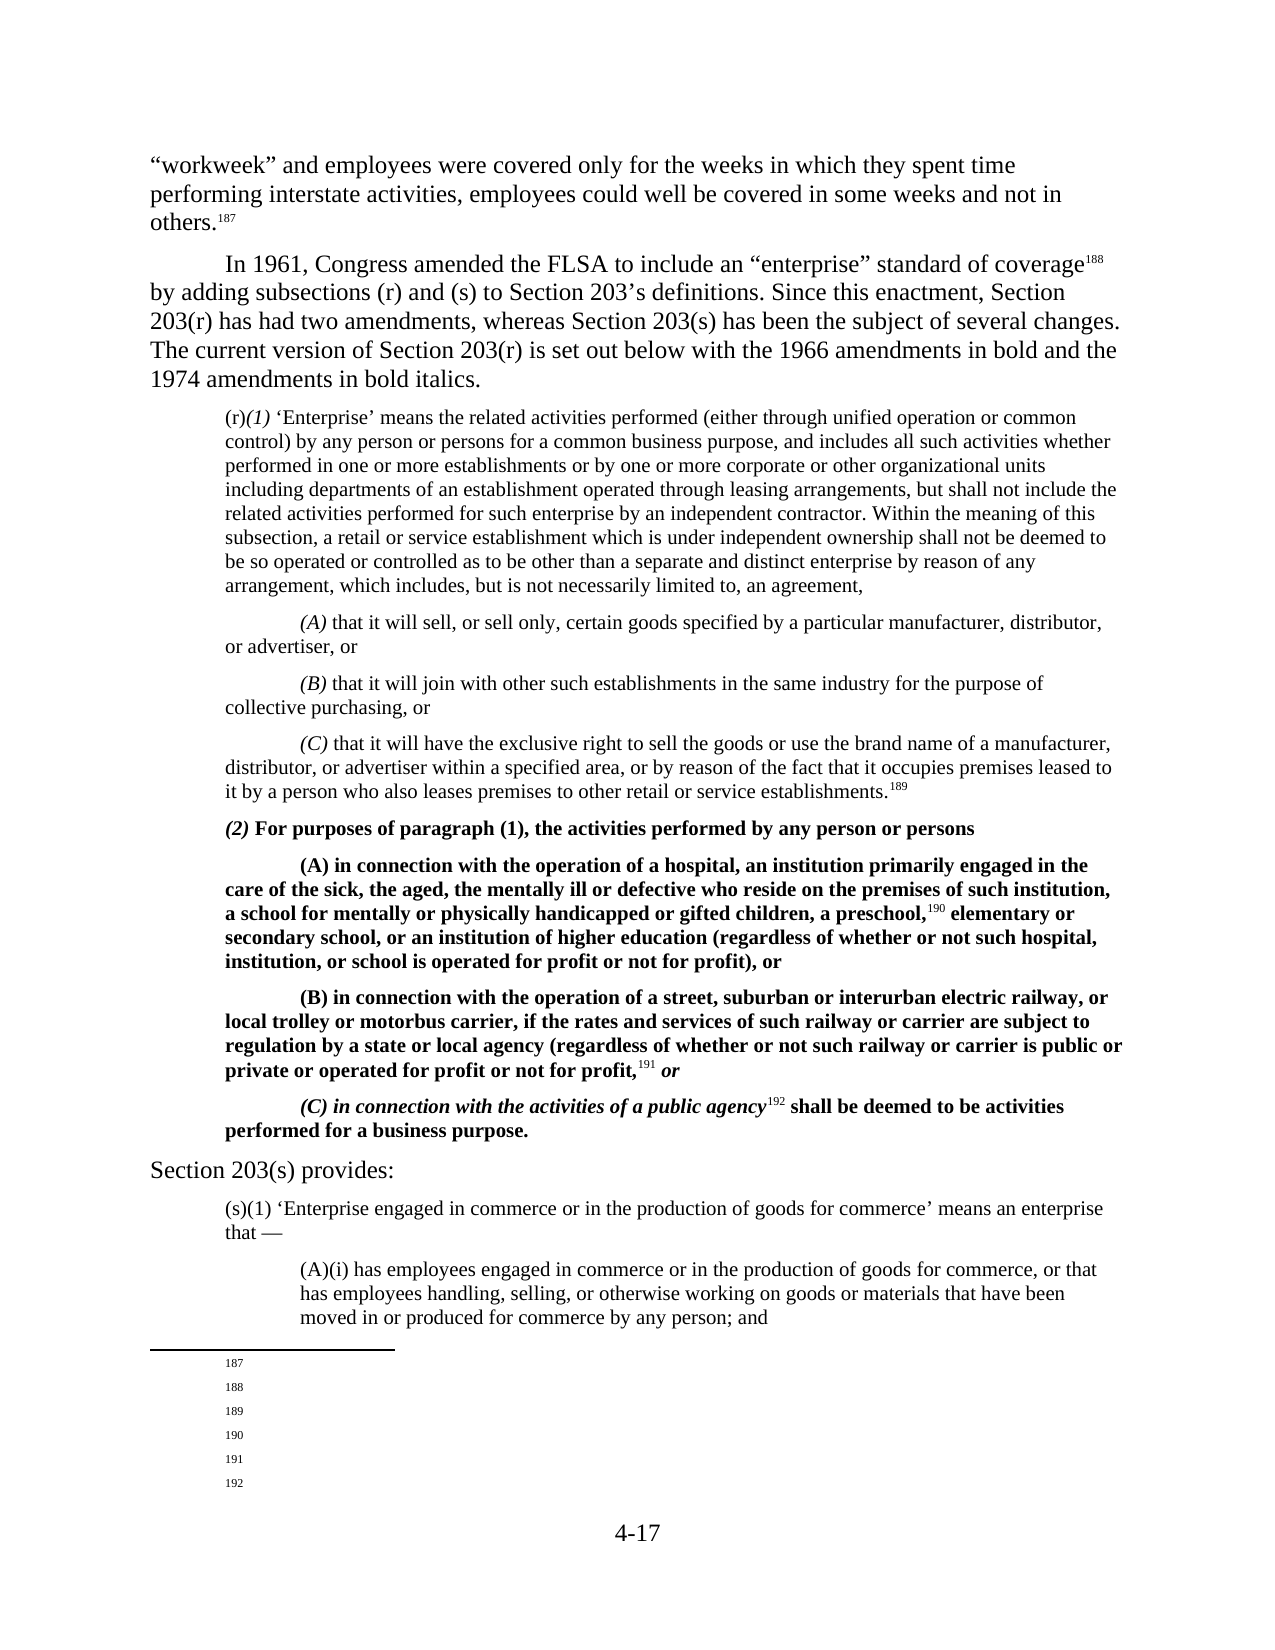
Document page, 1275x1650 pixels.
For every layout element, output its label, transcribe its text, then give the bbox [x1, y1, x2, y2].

text (r)(1) ‘Enterprise’ means the related activities performed (either through unified operation or common control) by any person or persons for a common business purpose, and includes all such activities whether performed in one or more establishments or by one or more corporate or other organizational units including departments of an establishment operated through leasing arrangements, but shall not include the related activities performed for such enterprise by an independent contractor. Within the meaning of this subsection, a retail or service establishment which is under independent ownership shall not be deemed to be so operated or controlled as to be other than a separate and distinct enterprise by reason of any arrangement, which includes, but is not necessarily limited to, an agreement, [225, 405, 1125, 597]
text (A)(i) has employees engaged in commerce or in the production of goods for commerce, or that has employees handling, selling, or otherwise working on goods or materials that have been moved in or produced for commerce by any person; and [300, 1257, 1125, 1329]
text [150, 150, 1125, 236]
text In 1961, Congress amended the FLSA to include an “enterprise” standard of coverage by adding subsections (r) and (s) to Section 203’s definitions. Since this enactment, Section 203(r) has had two amendments, whereas Section 203(s) has been the subject of several changes. The current version of Section 203(r) is set out below with the 1966 amendments in bold and the 1974 amendments in bold italics. [150, 249, 1125, 392]
text (C) in connection with the activities of a public agency shall be deemed to be activities performed for a business purpose. [225, 1094, 1125, 1142]
text (B) that it will join with other such establishments in the same industry for the purpose of collective purchasing, or [225, 671, 1125, 719]
text (A) in connection with the operation of a hospital, an institution primarily engaged in the care of the sick, the aged, the mentally ill or defective who reside on the premises of such institution, a school for mentally or physically handicapped or gifted children, a preschool, elementary or secondary school, or an institution of higher education (regardless of whether or not such hospital, institution, or school is operated for profit or not for profit), or [225, 852, 1125, 973]
text (C) that it will have the exclusive right to sell the goods or use the brand name of a manufacturer, distributor, or advertiser within a specified area, or by reason of the fact that it occupies premises leased to it by a person who also leases premises to other retail or service establishments. [225, 731, 1125, 803]
text Section 203(s) provides: [150, 1155, 1125, 1183]
text (B) in connection with the operation of a street, suburban or interurban electric railway, or local trolley or motorbus carrier, if the rates and services of such railway or carrier are subject to regulation by a state or local agency (regardless of whether or not such railway or carrier is public or private or operated for profit or not for profit, or [225, 985, 1125, 1082]
text (2) For purposes of paragraph (1), the activities performed by any person or persons [225, 816, 1125, 840]
text (s)(1) ‘Enterprise engaged in commerce or in the production of goods for commerce’ means an enterprise that — [225, 1196, 1125, 1244]
text (A) that it will sell, or sell only, certain goods specified by a particular manufacturer, distributor, or advertiser, or [225, 610, 1125, 658]
